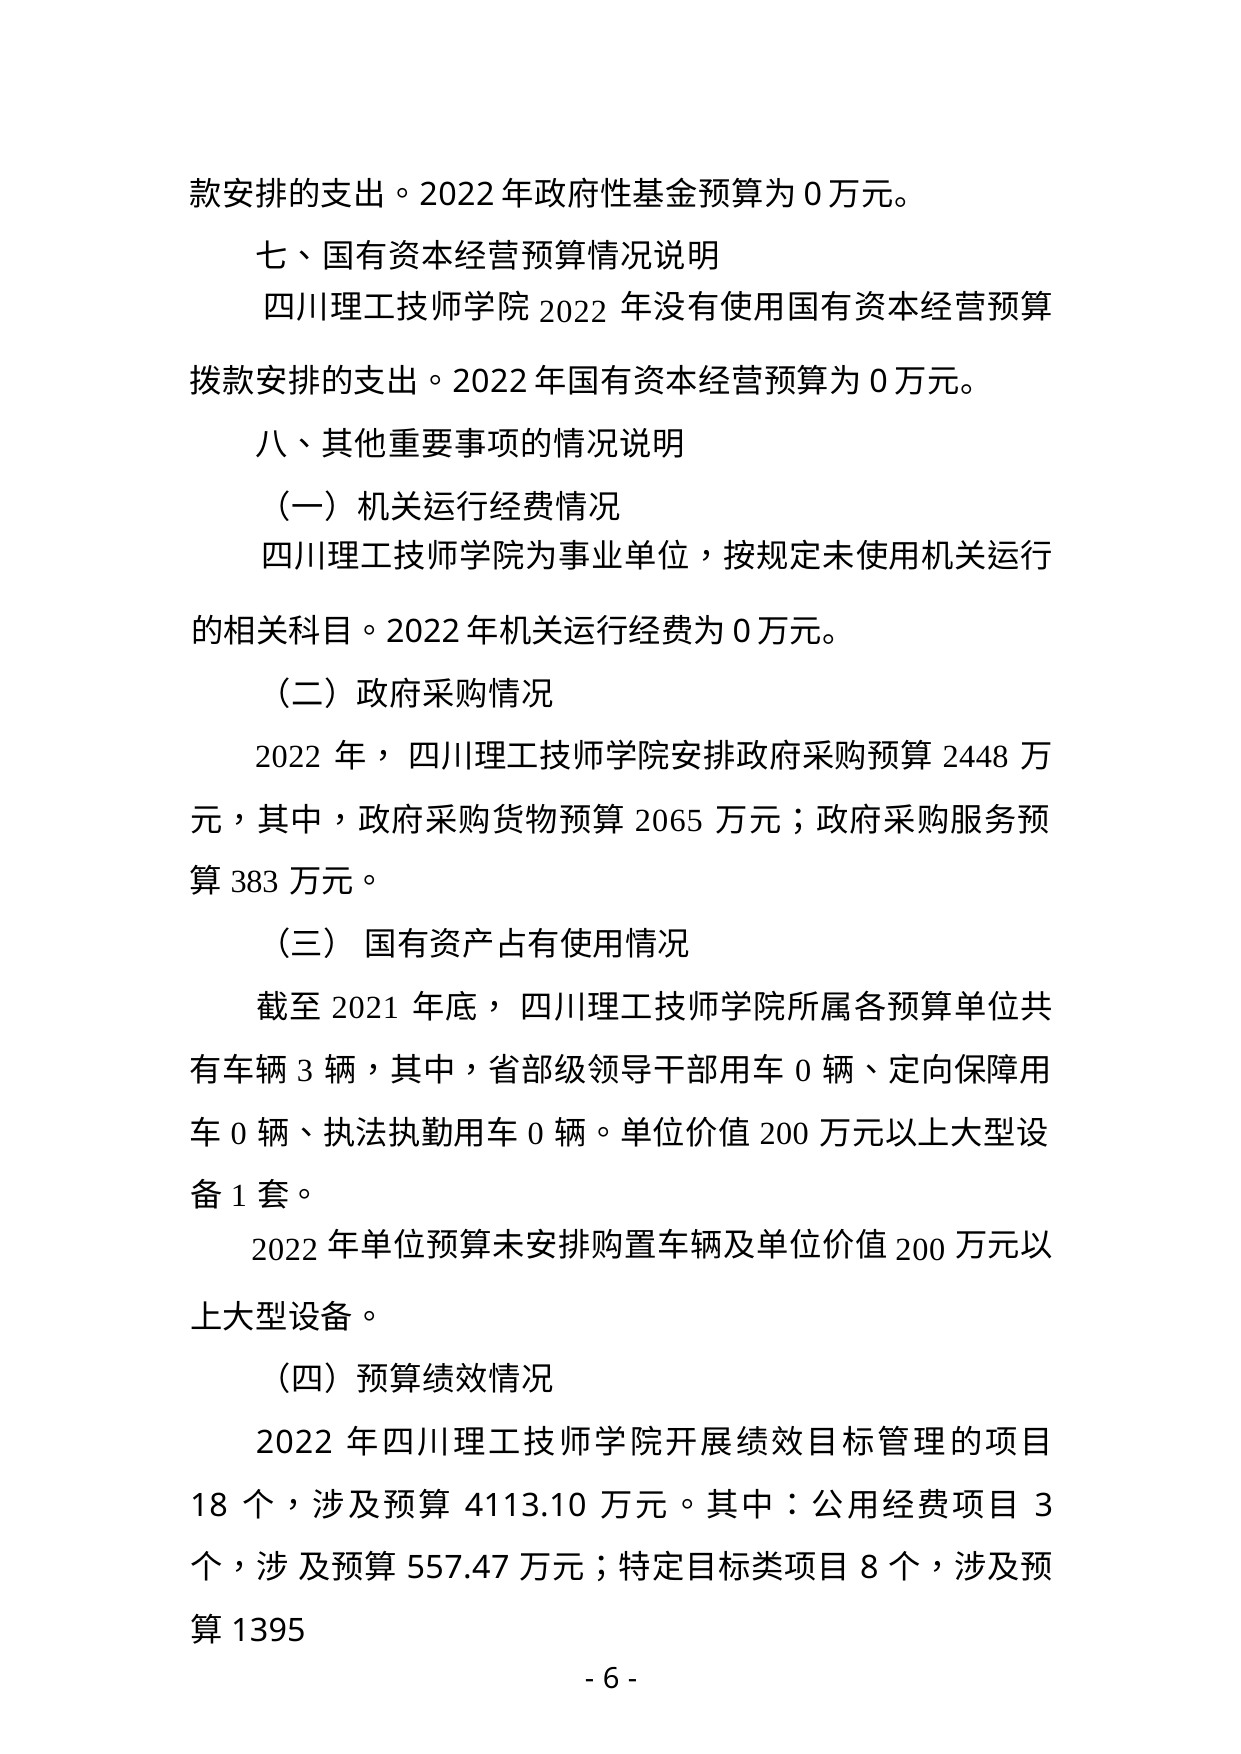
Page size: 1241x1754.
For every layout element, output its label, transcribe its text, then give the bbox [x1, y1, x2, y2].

text （一）机关运行经费情况 [258, 484, 1054, 526]
text 截至 2021 年底， 四川理工技师学院所属各预算单位共 有车辆 3 辆，其中，省部级领导干部用车 0 辆、定向保障用 车 0 辆、执法执勤用车 0 辆。单位价值 200 万元以上大型设 [189, 984, 1053, 1154]
text 上大型设备。 [190, 1295, 1054, 1337]
text 拨款安排的支出。2022年国有资本经营预算为0万元。 [189, 357, 1054, 401]
text 的相关科目。2022年机关运行经费为0万元。 [191, 607, 1054, 651]
text 2022 年单位预算未安排购置车辆及单位价值200 万元以 [186, 1234, 1053, 1295]
text 七、国有资本经营预算情况说明 [255, 235, 1054, 276]
text 2022 年， 四川理工技师学院安排政府采购预算 2448 万 元，其中，政府采购货物预算 2065 万元；政府采购服务预 [190, 733, 1053, 841]
text 备 1 套。 [190, 1173, 1054, 1214]
text （四）预算绩效情况 [258, 1357, 1054, 1399]
text 算 383 万元。 [189, 860, 1054, 901]
text 八、其他重要事项的情况说明 [255, 422, 1054, 463]
text 四川理工技师学院为事业单位，按规定未使用机关运行 [186, 546, 1053, 607]
text （二）政府采购情况 [258, 672, 1054, 714]
text （三） 国有资产占有使用情况 [258, 922, 1054, 963]
text 四川理工技师学院 2022 年没有使用国有资本经营预算 [186, 297, 1053, 357]
text 款安排的支出。2022年政府性基金预算为0万元。 [189, 170, 1054, 214]
text 2022 年四川理工技师学院开展绩效目标管理的项目 18 个，涉及预算 4113.10 万元。其中：公用经费项目 3 个，涉 及预算 557.47 万元；特定目标类项目 8 个，涉及预算 1395 [190, 1419, 1053, 1651]
